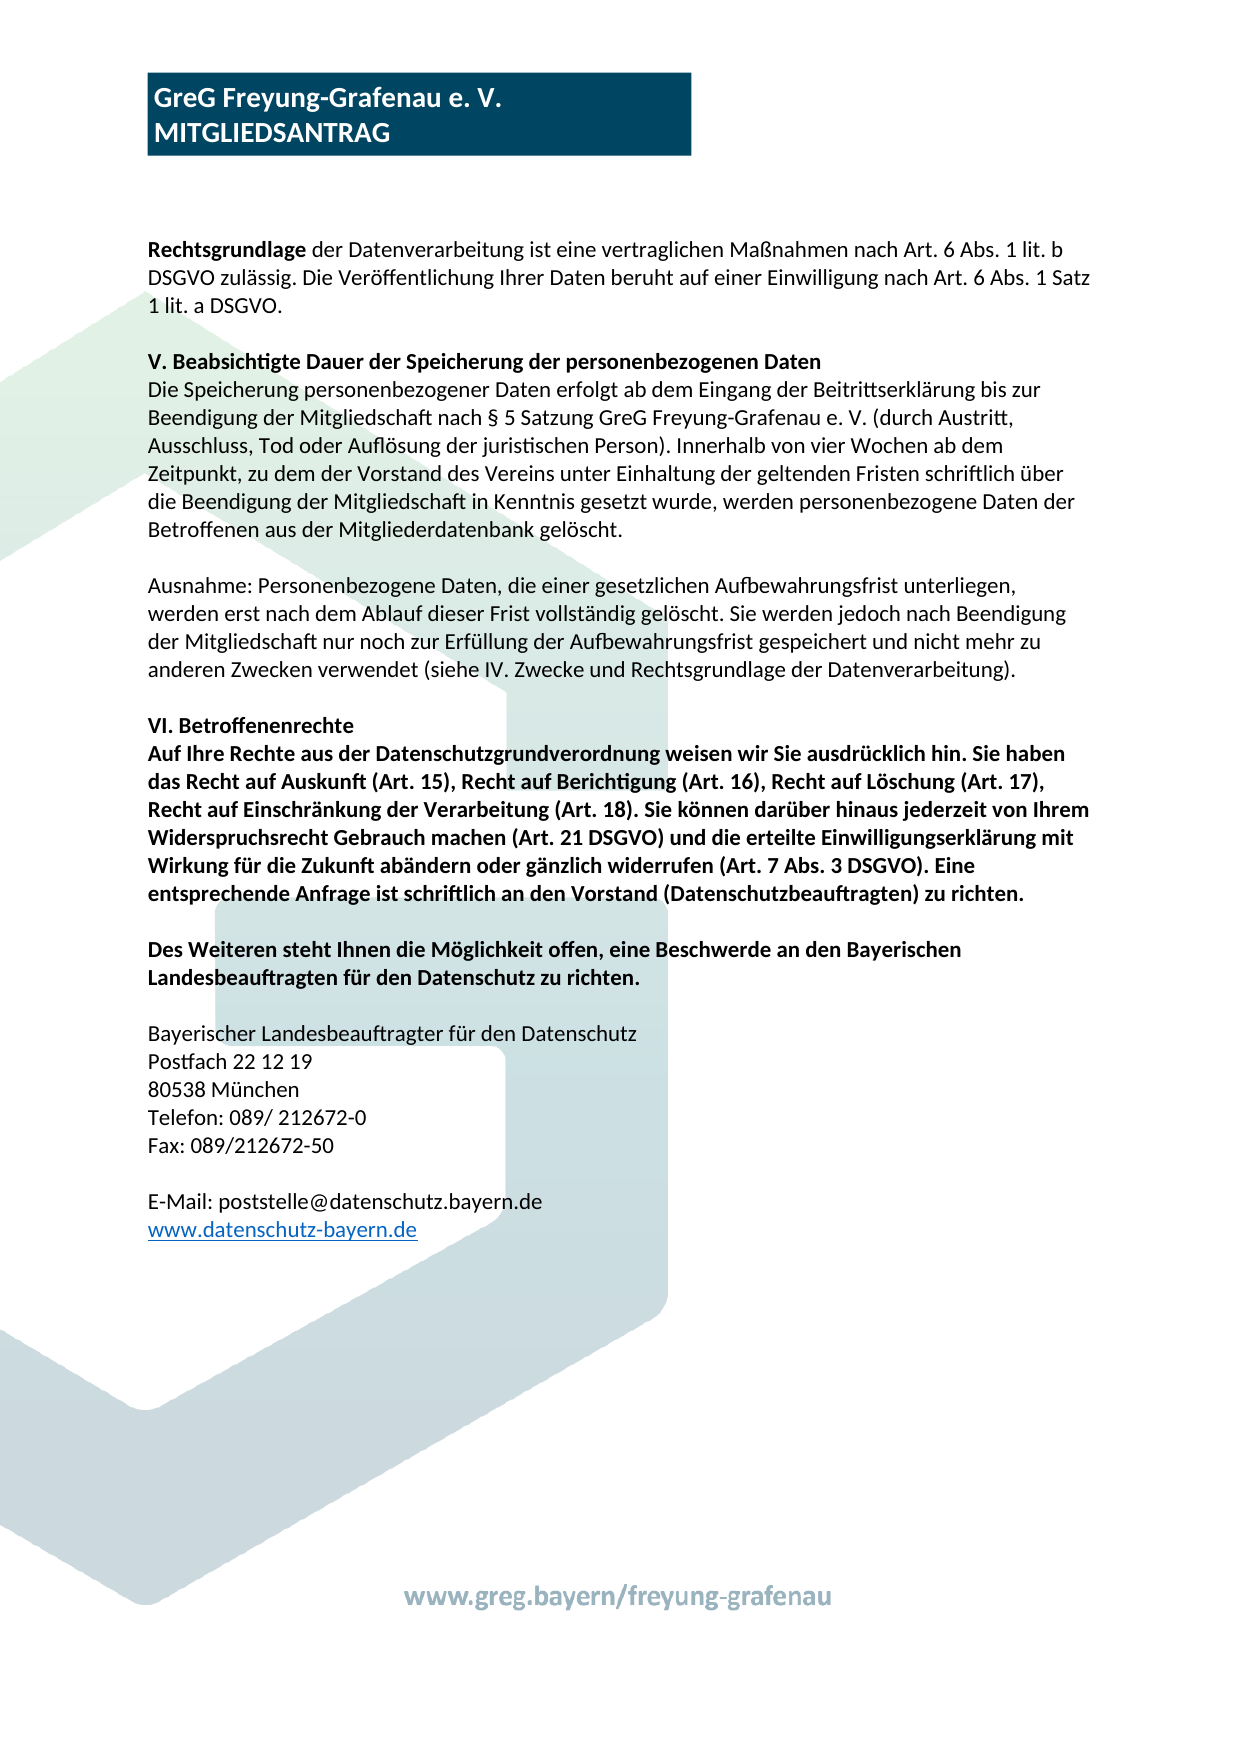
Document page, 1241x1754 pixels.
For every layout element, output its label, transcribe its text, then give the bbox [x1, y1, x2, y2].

text Postfach 22 12 19 [148, 1047, 1092, 1075]
text VI. Betroffenenrechte [148, 711, 1092, 739]
picture [0, 0, 1238, 1752]
text Bayerischer Landesbeauftragter für den Datenschutz [148, 1019, 1092, 1047]
text Die Speicherung personenbezogener Daten erfolgt ab dem Eingang der Beitrittserklärung bis zur Beendigung der Mitgliedschaft nach § 5 Satzung GreG Freyung-Grafenau e. V. (durch Austritt, Ausschluss, Tod oder Auflösung der juristischen Person). Innerhalb von vier Wochen ab dem Zeitpunkt, zu dem der Vorstand des Vereins unter Einhaltung der geltenden Fristen schriftlich über die Beendigung der Mitgliedschaft in Kenntnis gesetzt wurde, werden personenbezogene Daten der Betroffenen aus der Mitgliederdatenbank gelöscht. [148, 375, 1092, 543]
text Ausnahme: Personenbezogene Daten, die einer gesetzlichen Aufbewahrungsfrist unterliegen, werden erst nach dem Ablauf dieser Frist vollständig gelöscht. Sie werden jedoch nach Beendigung der Mitgliedschaft nur noch zur Erfüllung der Aufbewahrungsfrist gespeichert und nicht mehr zu anderen Zwecken verwendet (siehe IV. Zwecke und Rechtsgrundlage der Datenverarbeitung). [148, 571, 1092, 683]
text Fax: 089/212672-50 [148, 1131, 1092, 1159]
text 80538 München [148, 1075, 1092, 1103]
text www.datenschutz-bayern.de [148, 1216, 1092, 1243]
text Des Weiteren steht Ihnen die Möglichkeit offen, eine Beschwerde an den Bayerischen Landesbeauftragten für den Datenschutz zu richten. [148, 935, 1092, 991]
text Rechtsgrundlage der Datenverarbeitung ist eine vertraglichen Maßnahmen nach Art. 6 Abs. 1 lit. b DSGVO zulässig. Die Veröffentlichung Ihrer Daten beruht auf einer Einwilligung nach Art. 6 Abs. 1 Satz 1 lit. a DSGVO. [148, 235, 1092, 319]
text Telefon: 089/ 212672-0 [148, 1103, 1092, 1131]
text V. Beabsichtigte Dauer der Speicherung der personenbezogenen Daten [148, 347, 1092, 375]
text E-Mail: poststelle@datenschutz.bayern.de [148, 1187, 1092, 1216]
text Auf Ihre Rechte aus der Datenschutzgrundverordnung weisen wir Sie ausdrücklich hin. Sie haben das Recht auf Auskunft (Art. 15), Recht auf Berichtigung (Art. 16), Recht auf Löschung (Art. 17), Recht auf Einschränkung der Verarbeitung (Art. 18). Sie können darüber hinaus jederzeit von Ihrem Widerspruchsrecht Gebrauch machen (Art. 21 DSGVO) und die erteilte Einwilligungserklärung mit Wirkung für die Zukunft abändern oder gänzlich widerrufen (Art. 7 Abs. 3 DSGVO). Eine entsprechende Anfrage ist schriftlich an den Vorstand (Datenschutzbeauftragten) zu richten. [148, 739, 1092, 907]
